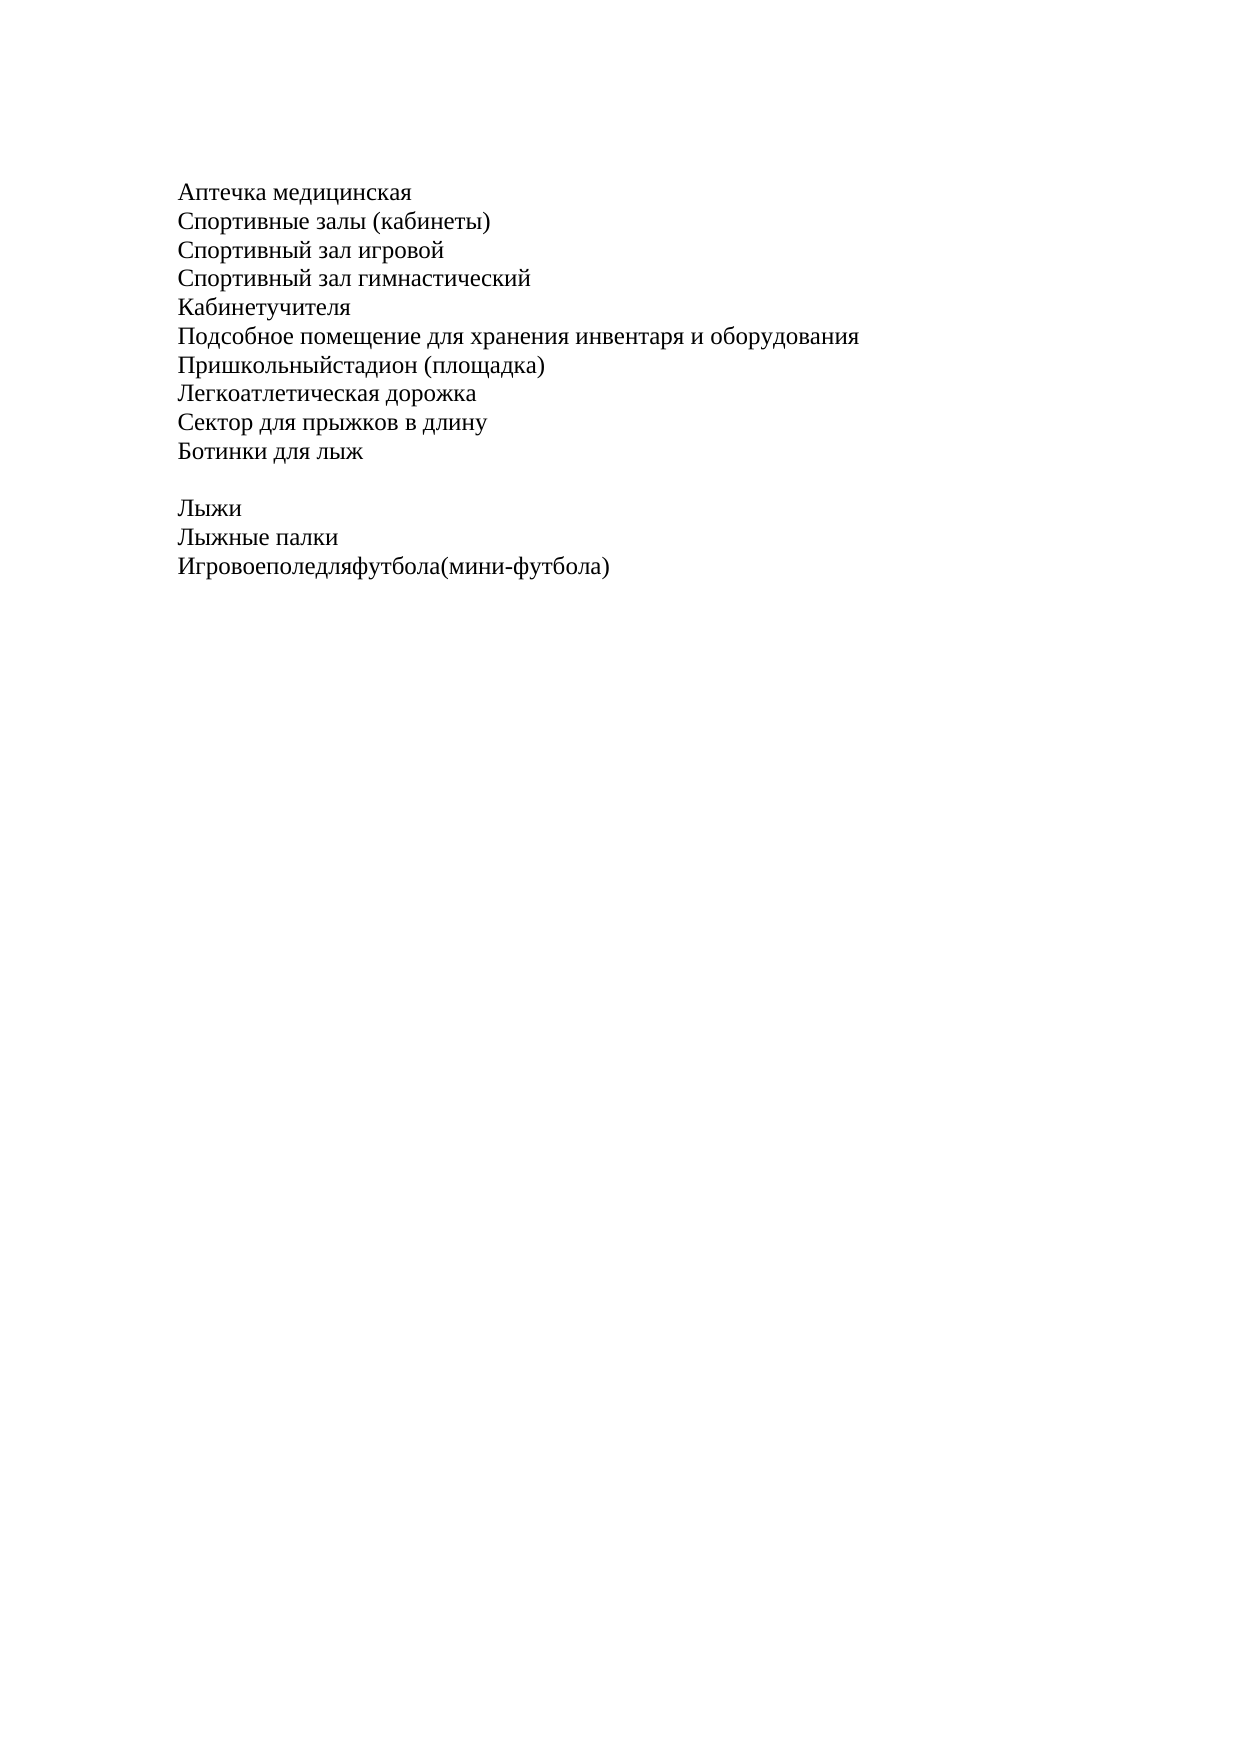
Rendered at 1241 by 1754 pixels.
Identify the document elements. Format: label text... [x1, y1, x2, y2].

text Спортивный зал игровой [177, 235, 1137, 263]
text Ботинки для лыж Лыжи Лыжные палки [177, 436, 369, 551]
text Аптечка медицинская [177, 177, 1137, 206]
text Подсобное помещение для хранения инвентаря и оборудования [177, 321, 1196, 350]
text Легкоатлетическая дорожка [177, 378, 1196, 407]
text Пришкольныйстадион (площадка) [177, 350, 1196, 378]
text Спортивные залы (кабинеты) [177, 206, 1137, 235]
text Спортивный зал гимнастический [177, 263, 1137, 292]
text Игровоеполедляфутбола(мини-футбола) [177, 551, 1196, 580]
text Сектор для прыжков в длину [177, 407, 1196, 436]
text Кабинетучителя [177, 292, 1196, 321]
